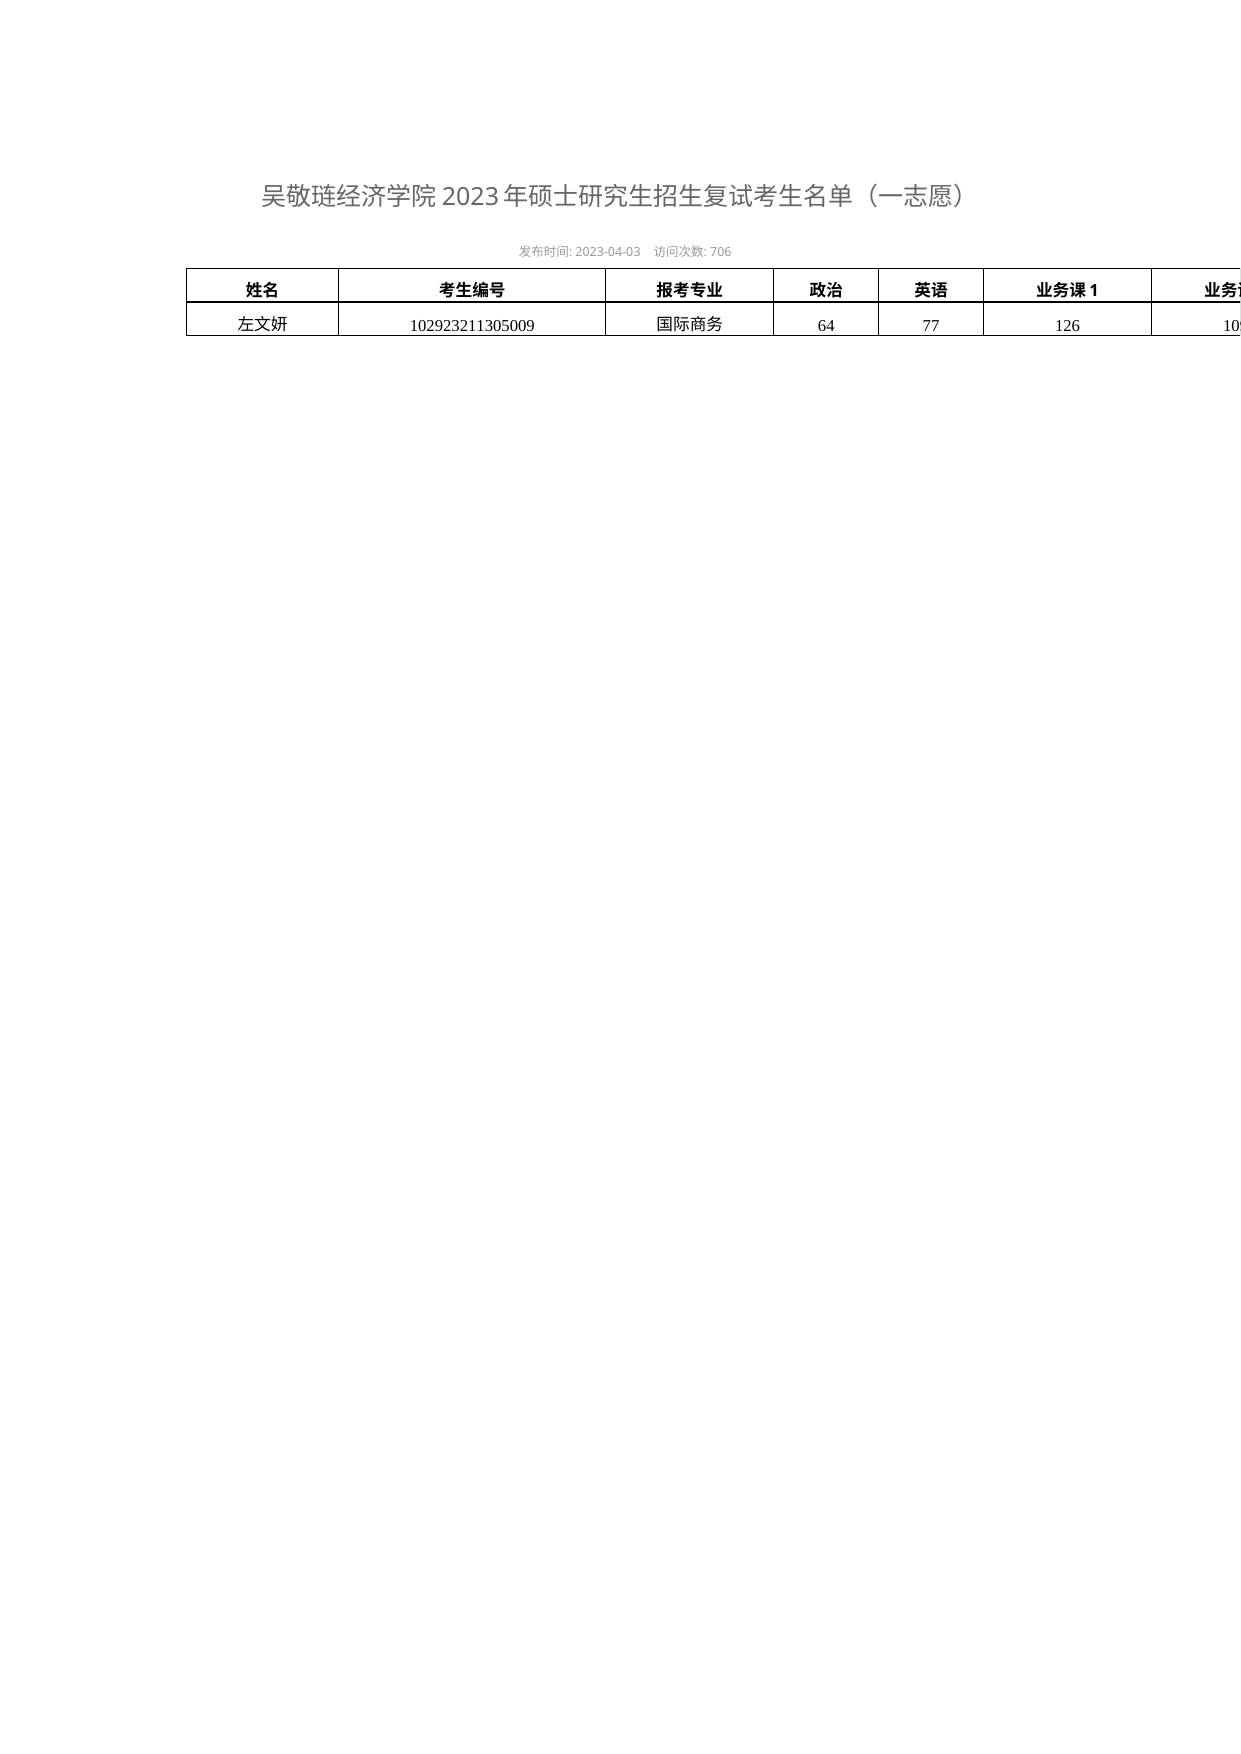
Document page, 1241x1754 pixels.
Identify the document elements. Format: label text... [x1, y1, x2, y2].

table_header 考生编号 [339, 269, 605, 301]
table_header 政治 [774, 269, 878, 301]
subtitle 吴敬琏经济学院2023年硕士研究生招生复试考生名单（一志愿） [187, 162, 1053, 227]
table_cell 64 [774, 303, 878, 335]
table_header 业务课1 [984, 269, 1151, 301]
table_cell 126 [984, 303, 1151, 335]
table_cell 102923211305009 [339, 303, 605, 335]
table_header 业务课2 [1152, 269, 1240, 301]
table_header 报考专业 [606, 269, 773, 301]
table_cell 77 [879, 303, 983, 335]
table_cell 109 [1152, 303, 1240, 335]
table_header 姓名 [187, 269, 338, 301]
table_header 英语 [879, 269, 983, 301]
table_cell 国际商务 [606, 303, 773, 335]
subtitle 发布时间: 2023-04-03 访问次数: 706 [187, 235, 1053, 268]
table_cell 左文妍 [187, 303, 338, 335]
